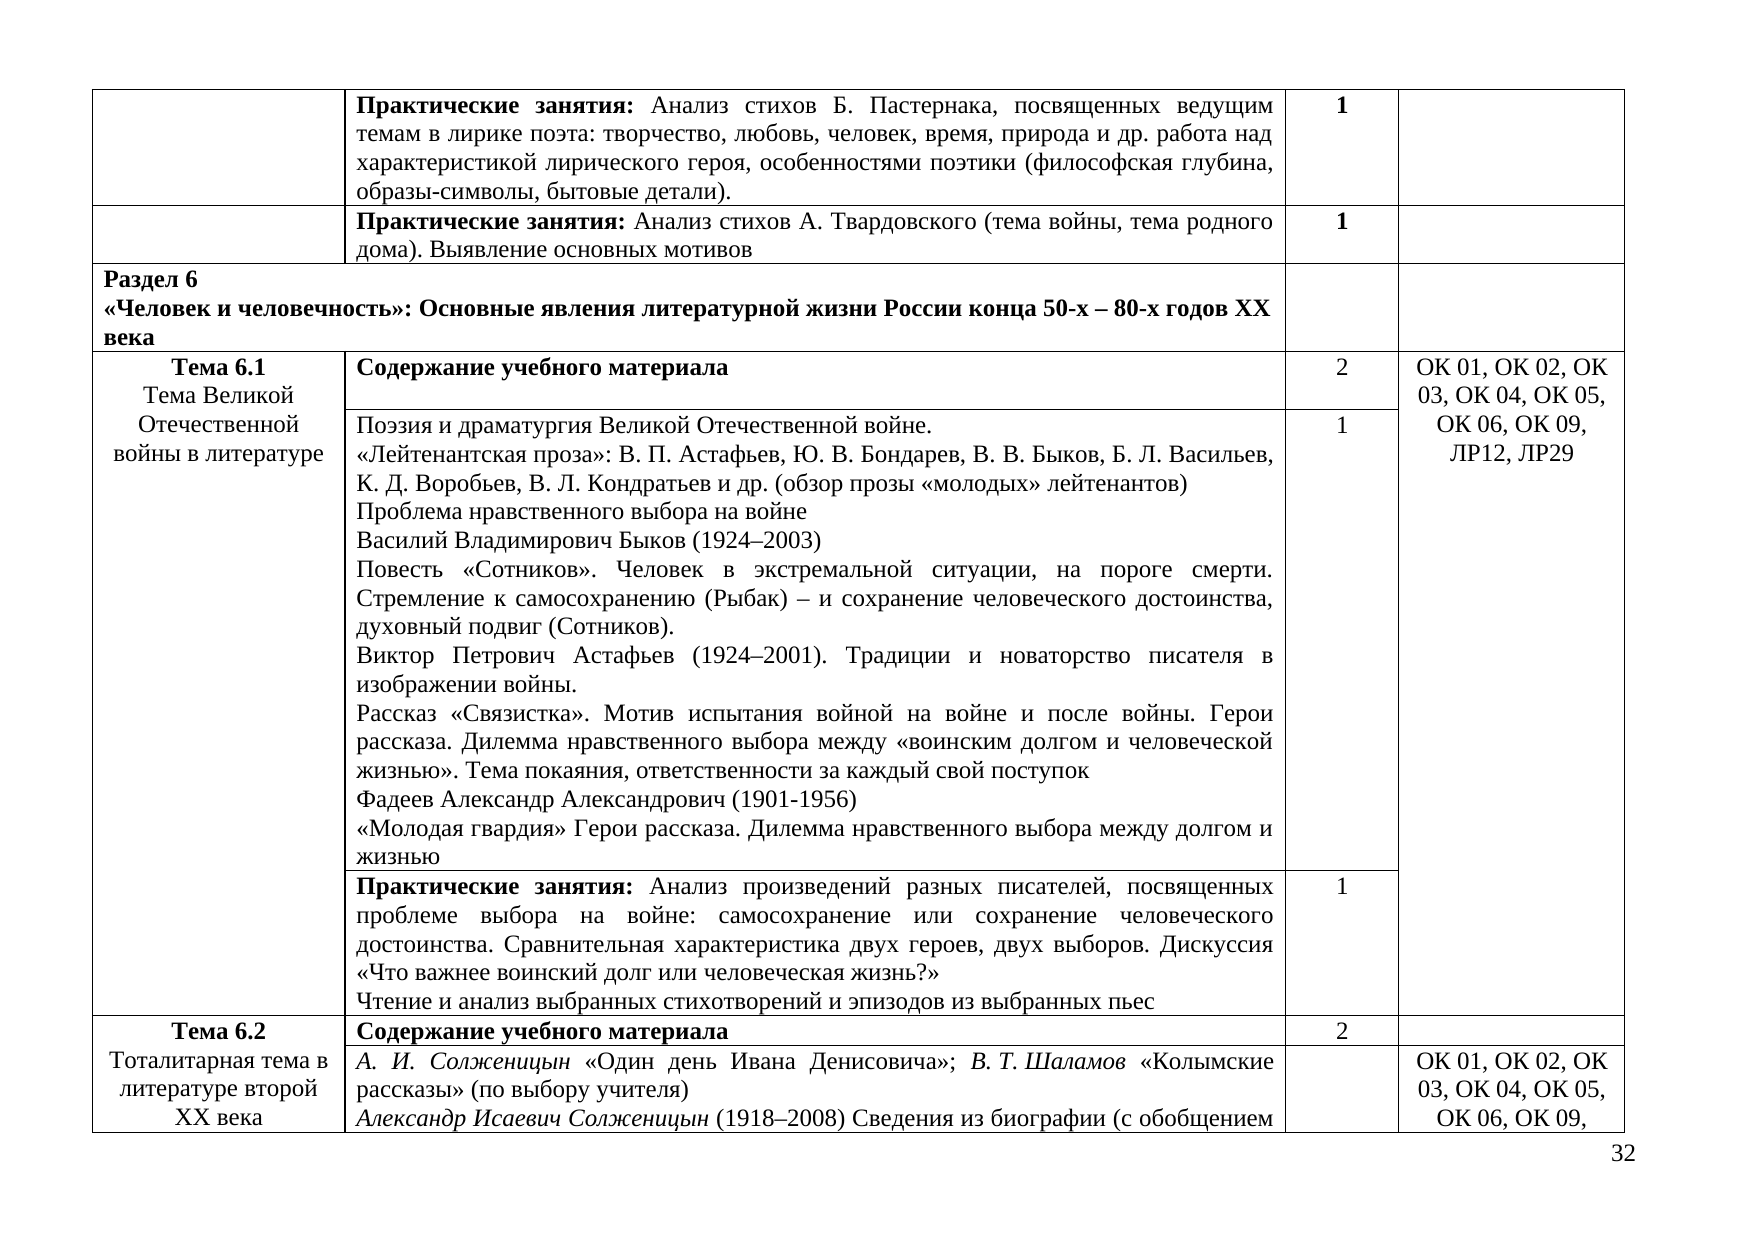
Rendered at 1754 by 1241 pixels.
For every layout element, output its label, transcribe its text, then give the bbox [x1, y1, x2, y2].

table_cell [1399, 264, 1624, 351]
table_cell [346, 1046, 1285, 1132]
table_cell 2 [1286, 1016, 1398, 1045]
table_cell 2 [1286, 352, 1398, 409]
table_cell Тема 6.2 Тоталитарная тема в литературе второй ХХ века [93, 1016, 344, 1132]
table_cell Поэзия и драматургия Великой Отечественной войне. «Лейтенантская проза»: В. П. Астафьев, Ю. В. Бондарев, В. В. Быков, Б. Л. Васильев, К. Д. Воробьев, В. Л. Кондратьев и др. (обзор прозы «молодых» лейтенантов) Проблема нравственного выбора на войне Василий Владимирович Быков (1924–2003) Повесть «Сотников». Человек в экстремальной ситуации, на пороге смерти. Стремление к самосохранению (Рыбак) – и сохранение человеческого достоинства, духовный подвиг (Сотников). Виктор Петрович Астафьев (1924–2001). Традиции и новаторство писателя в изображении войны. Рассказ «Связистка». Мотив испытания войной на войне и после войны. Герои рассказа. Дилемма нравственного выбора между «воинским долгом и человеческой жизнью». Тема покаяния, ответственности за каждый свой поступок Фадеев Александр Александрович (1901-1956) «Молодая гвардия» Герои рассказа. Дилемма нравственного выбора между долгом и жизнью [346, 410, 1285, 870]
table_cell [1399, 1046, 1624, 1132]
table_cell 1 [1286, 90, 1398, 205]
table_cell [93, 206, 344, 263]
table_cell Тема 6.1 Тема Великой Отечественной войны в литературе [93, 352, 344, 1015]
table_cell Содержание учебного материала [346, 352, 1285, 409]
table_cell [1286, 264, 1398, 351]
table_cell Практические занятия: Анализ стихов А. Твардовского (тема войны, тема родного дома). Выявление основных мотивов [346, 206, 1285, 263]
table_cell 1 [1286, 410, 1398, 870]
table_cell Практические занятия: Анализ произведений разных писателей, посвященных проблеме выбора на войне: самосохранение или сохранение человеческого достоинства. Сравнительная характеристика двух героев, двух выборов. Дискуссия «Что важнее воинский долг или человеческая жизнь?» Чтение и анализ выбранных стихотворений и эпизодов из выбранных пьес [346, 871, 1285, 1015]
table_cell Содержание учебного материала [346, 1016, 1285, 1045]
table_cell Практические занятия: Анализ стихов Б. Пастернака, посвященных ведущим темам в лирике поэта: творчество, любовь, человек, время, природа и др. работа над характеристикой лирического героя, особенностями поэтики (философская глубина, образы-символы, бытовые детали). [346, 90, 1285, 205]
table_cell [1399, 1016, 1624, 1045]
table_cell 1 [1286, 206, 1398, 263]
table_cell [1399, 206, 1624, 263]
table_cell 1 [1286, 1046, 1398, 1132]
table_cell ОК 01, ОК 02, ОК 03, ОК 04, ОК 05, ОК 06, ОК 09, ЛР12, ЛР29 [1399, 352, 1624, 1015]
table_cell Раздел 6 «Человек и человечность»: Основные явления литературной жизни России конца 50-х – 80-х годов ХХ века [93, 264, 1285, 351]
table_cell 1 [1286, 871, 1398, 1015]
